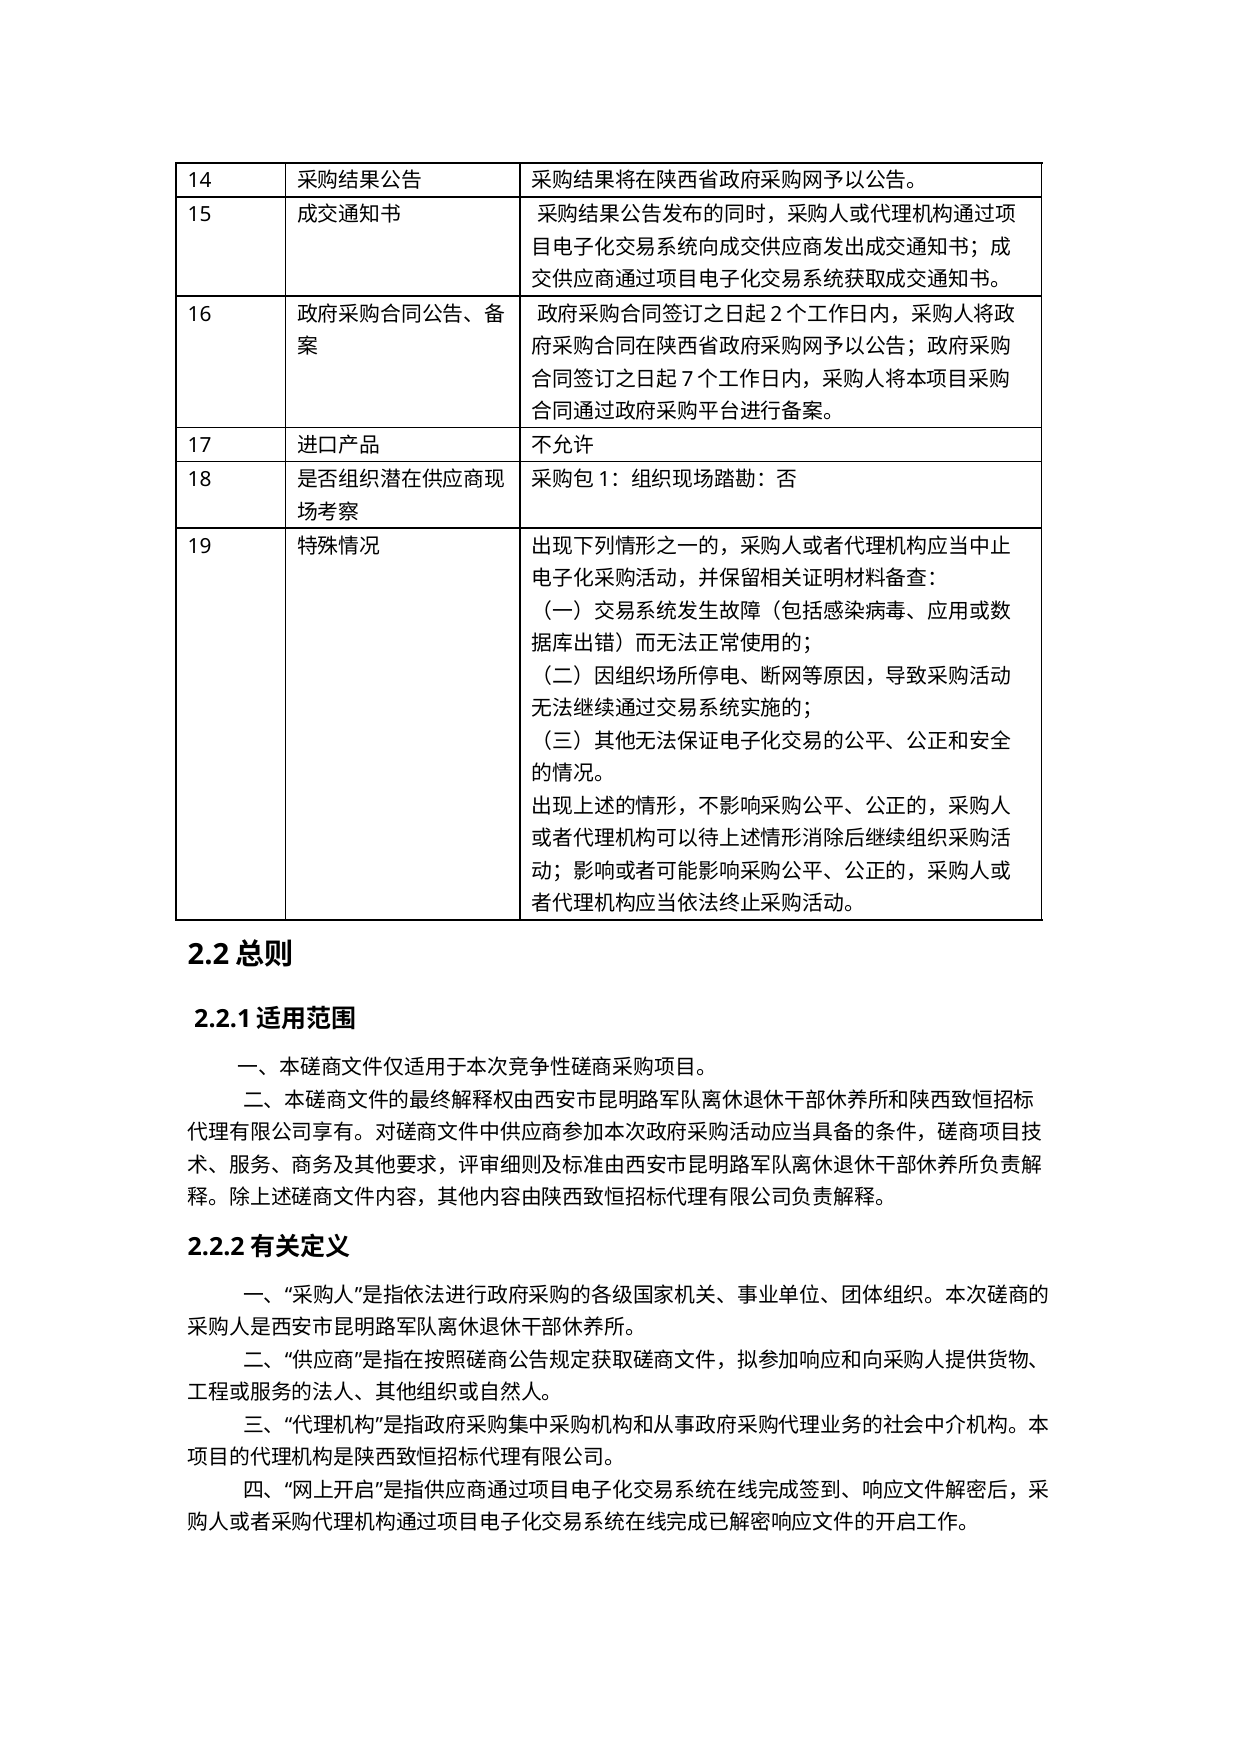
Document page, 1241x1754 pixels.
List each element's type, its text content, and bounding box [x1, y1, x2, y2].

text 二、“供应商”是指在按照磋商公告规定获取磋商文件，拟参加响应和向采购人提供货物、工程或服务的法人、其他组织或自然人。 [187, 1343, 1053, 1408]
table_cell 采购结果将在陕西省政府采购网予以公告。 [521, 164, 1041, 196]
table_cell 采购包1：组织现场踏勘：否 [521, 462, 1041, 527]
table_cell 19 [177, 529, 285, 919]
text 三、“代理机构”是指政府采购集中采购机构和从事政府采购代理业务的社会中介机构。本项目的代理机构是陕西致恒招标代理有限公司。 [187, 1408, 1053, 1473]
text 二、本磋商文件的最终解释权由西安市昆明路军队离休退休干部休养所和陕西致恒招标代理有限公司享有。对磋商文件中供应商参加本次政府采购活动应当具备的条件，磋商项目技术、服务、商务及其他要求，评审细则及标准由西安市昆明路军队离休退休干部休养所负责解释。除上述磋商文件内容，其他内容由陕西致恒招标代理有限公司负责解释。 [187, 1083, 1053, 1213]
table_cell 采购结果公告 [286, 164, 519, 196]
table_cell 15 [177, 198, 285, 295]
table_cell 政府采购合同签订之日起2个工作日内，采购人将政府采购合同在陕西省政府采购网予以公告；政府采购合同签订之日起7个工作日内，采购人将本项目采购合同通过政府采购平台进行备案。 [521, 297, 1041, 427]
table_cell 进口产品 [286, 428, 519, 461]
text 2.2.1适用范围 [187, 985, 1053, 1050]
table_cell 不允许 [521, 428, 1041, 461]
table_cell 17 [177, 428, 285, 461]
table_cell 是否组织潜在供应商现场考察 [286, 462, 519, 527]
table_cell 采购结果公告发布的同时，采购人或代理机构通过项目电子化交易系统向成交供应商发出成交通知书；成交供应商通过项目电子化交易系统获取成交通知书。 [521, 198, 1041, 295]
text 一、本磋商文件仅适用于本次竞争性磋商采购项目。 [187, 1050, 1053, 1083]
text 2.2总则 [187, 920, 1053, 985]
table_cell 政府采购合同公告、备案 [286, 297, 519, 427]
table_cell 16 [177, 297, 285, 427]
table_cell 18 [177, 462, 285, 527]
text 2.2.2有关定义 [187, 1213, 1053, 1278]
text 一、“采购人”是指依法进行政府采购的各级国家机关、事业单位、团体组织。本次磋商的采购人是西安市昆明路军队离休退休干部休养所。 [187, 1278, 1053, 1343]
table_cell 成交通知书 [286, 198, 519, 295]
table_cell 特殊情况 [286, 529, 519, 919]
table_cell 出现下列情形之一的，采购人或者代理机构应当中止电子化采购活动，并保留相关证明材料备查： （一）交易系统发生故障（包括感染病毒、应用或数据库出错）而无法正常使用的； （二）因组织场所停电、断网等原因，导致采购活动无法继续通过交易系统实施的； （三）其他无法保证电子化交易的公平、公正和安全的情况。 出现上述的情形，不影响采购公平、公正的，采购人或者代理机构可以待上述情形消除后继续组织采购活动；影响或者可能影响采购公平、公正的，采购人或者代理机构应当依法终止采购活动。 [521, 529, 1041, 919]
text 四、“网上开启”是指供应商通过项目电子化交易系统在线完成签到、响应文件解密后，采购人或者采购代理机构通过项目电子化交易系统在线完成已解密响应文件的开启工作。 [187, 1473, 1053, 1538]
table_cell 14 [177, 164, 285, 196]
